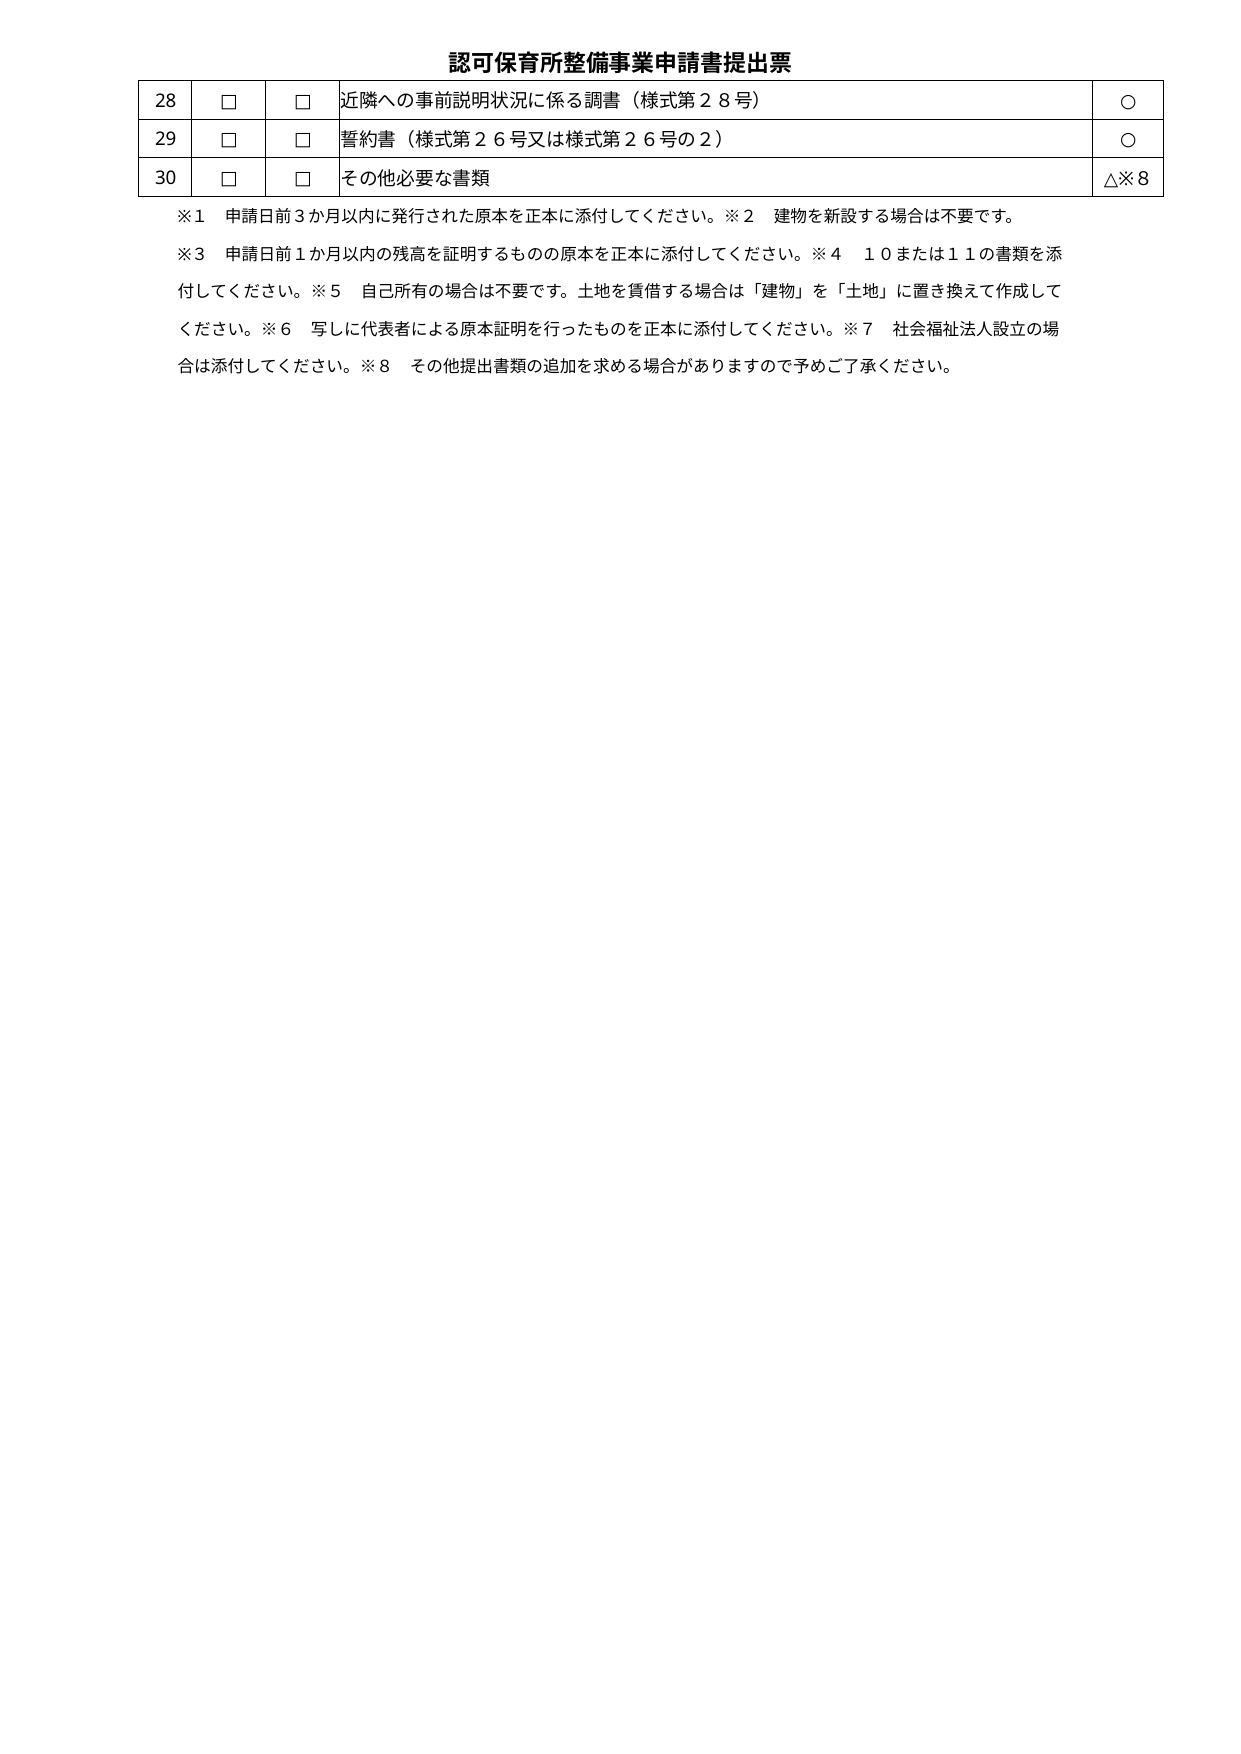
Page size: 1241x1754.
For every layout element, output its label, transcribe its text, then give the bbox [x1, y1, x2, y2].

table_cell 30 [139, 158, 191, 196]
table_cell 誓約書（様式第２６号又は様式第２６号の２） [340, 120, 1092, 157]
table_cell ○ [1093, 120, 1163, 157]
table_cell 28 [139, 81, 191, 118]
table_cell その他必要な書類 [340, 158, 1092, 196]
table_cell 29 [139, 120, 191, 157]
table_cell 近隣への事前説明状況に係る調書（様式第２８号） [340, 81, 1092, 118]
text ※３ 申請日前１か月以内の残高を証明するものの原本を正本に添付してください。※４ １０または１１の書類を添付してください。※５ 自己所有の場合は不要です。土地を賃借する場合は「建物」を「土地」に置き換えて作成してください。※６ 写しに代表者による原本証明を行ったものを正本に添付してください。※７ 社会福祉法人設立の場合は添付してください。※８ その他提出書類の追加を求める場合がありますので予めご了承ください。 [177, 234, 1063, 384]
table_cell △※８ [1093, 158, 1163, 196]
text ※１ 申請日前３か月以内に発行された原本を正本に添付してください。※２ 建物を新設する場合は不要です。 [177, 197, 1063, 234]
table_cell ○ [1093, 81, 1163, 118]
